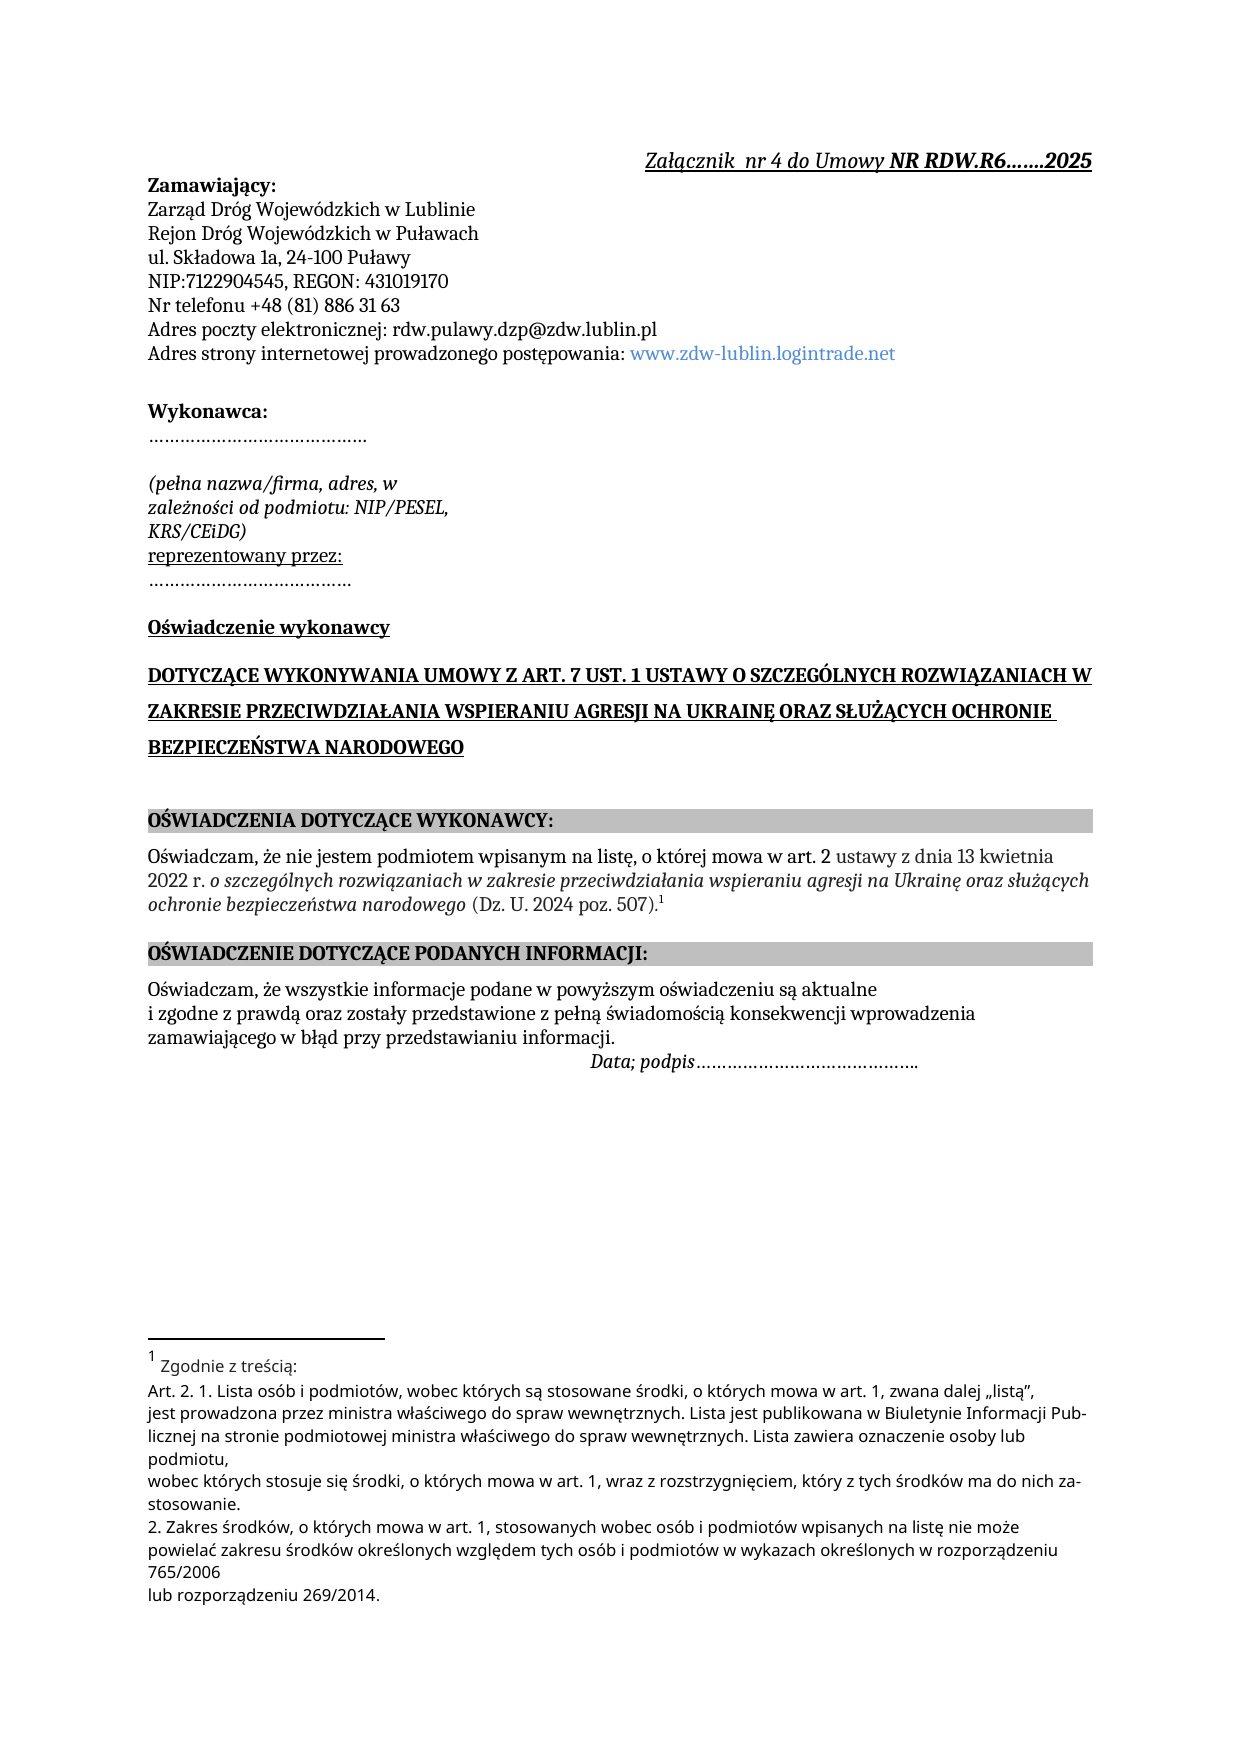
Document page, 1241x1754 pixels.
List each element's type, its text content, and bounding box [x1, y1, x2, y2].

text Data; podpis……………………………………. [516, 1050, 1093, 1074]
text (pełna nazwa/firma, adres, w zależności od podmiotu: NIP/PESEL, KRS/CEiDG) [148, 472, 472, 543]
text Adres strony internetowej prowadzonego postępowania: www.zdw-lublin.logintrade.net [148, 342, 1093, 366]
text ul. Składowa 1a, 24-100 Puławy [148, 246, 1093, 270]
text reprezentowany przez: [148, 543, 1093, 567]
text OŚWIADCZENIE DOTYCZĄCE PODANYCH INFORMACJI: [148, 942, 1093, 966]
text Rejon Dróg Wojewódzkich w Puławach [148, 222, 1093, 246]
text Zamawiający: [148, 174, 1093, 198]
text Nr telefonu +48 (81) 886 31 63 [148, 294, 1093, 318]
text Załącznik nr 4 do Umowy NR RDW.R6…….2025 [148, 148, 1092, 174]
text OŚWIADCZENIA DOTYCZĄCE WYKONAWCY: [148, 809, 1093, 833]
text ………………………………… [148, 567, 472, 591]
text NIP:7122904545, REGON: 431019170 [148, 270, 1093, 294]
text …………………………………… [148, 424, 472, 448]
text Adres poczty elektronicznej: rdw.pulawy.dzp@zdw.lublin.pl [148, 318, 1093, 342]
text DOTYCZĄCE WYKONYWANIA UMOWY Z ART. 7 UST. 1 USTAWY o szczególnych rozwiązaniach w zakresie przeciwdziałania wspieraniu agresji na Ukrainę oraz służących ochronie bezpieczeństwa narodowego [148, 664, 1093, 759]
text Oświadczenie wykonawcy [148, 615, 1093, 639]
text Oświadczam, że nie jestem podmiotem wpisanym na listę, o której mowa w art. 2 ustawy z dnia 13 kwietnia 2022 r. o szczególnych rozwiązaniach w zakresie przeciwdziałania wspieraniu agresji na Ukrainę oraz służących ochronie bezpieczeństwa narodowego (Dz. U. 2024 poz. 507). [148, 845, 1093, 917]
text Oświadczam, że wszystkie informacje podane w powyższym oświadczeniu są aktualne i zgodne z prawdą oraz zostały przedstawione z pełną świadomością konsekwencji wprowadzenia zamawiającego w błąd przy przedstawianiu informacji. [148, 978, 1093, 1050]
text Wykonawca: [148, 400, 1093, 424]
text Zarząd Dróg Wojewódzkich w Lublinie [148, 198, 1093, 222]
